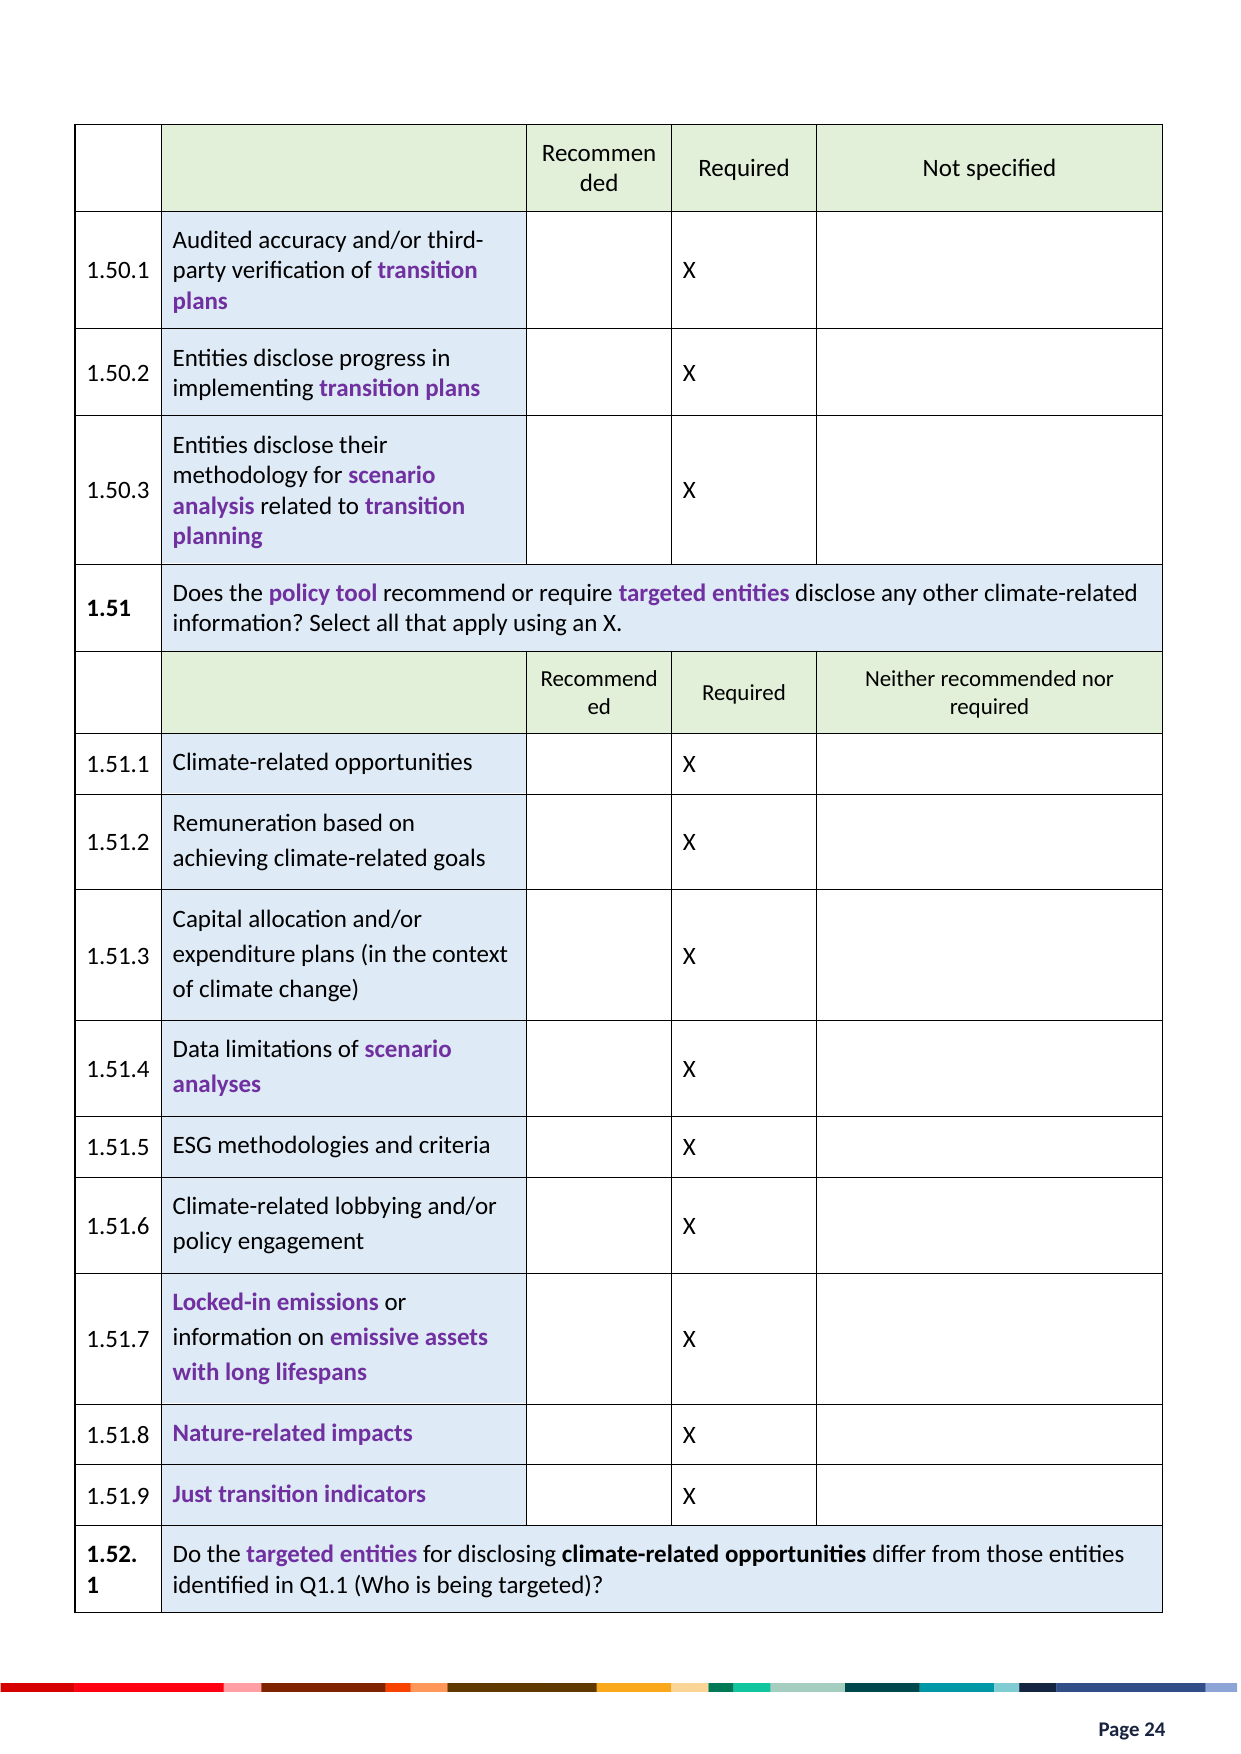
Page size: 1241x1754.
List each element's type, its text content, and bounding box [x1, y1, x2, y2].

table_cell [817, 890, 1162, 1020]
table_cell Recommended [527, 652, 671, 733]
table_cell 1.51.1 [76, 734, 161, 793]
table_cell 1.51.2 [76, 795, 161, 889]
table_cell [527, 1021, 671, 1116]
table_cell [817, 795, 1162, 889]
table_cell [817, 1405, 1162, 1464]
table_cell X [672, 890, 816, 1020]
table_cell [817, 212, 1162, 328]
table_cell X [672, 1117, 816, 1177]
table_cell [817, 1021, 1162, 1116]
table_cell Climate-related opportunities [162, 734, 526, 793]
table_cell X [672, 734, 816, 793]
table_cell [162, 1526, 1162, 1612]
table_cell [162, 125, 526, 211]
table_cell [527, 212, 671, 328]
table_cell Required [672, 652, 816, 733]
table_cell 1.51.5 [76, 1117, 161, 1177]
table_cell [527, 1465, 671, 1525]
table_cell 1.51.4 [76, 1021, 161, 1116]
table_cell [527, 1405, 671, 1464]
picture [0, 1683, 1236, 1692]
table_cell [527, 795, 671, 889]
table_cell Neither recommended nor required [817, 652, 1162, 733]
table_cell 1.51.3 [76, 890, 161, 1020]
table_cell Remuneration based on achieving climate-related goals [162, 795, 526, 889]
table_cell 1.51 [76, 565, 161, 651]
table_cell [817, 1117, 1162, 1177]
table_cell 1.51.8 [76, 1405, 161, 1464]
table_cell X [672, 416, 816, 563]
table_cell X [672, 1021, 816, 1116]
table_cell ESG methodologies and criteria [162, 1117, 526, 1177]
table_cell Nature-related impacts [162, 1405, 526, 1464]
table_cell X [672, 1405, 816, 1464]
table_cell [817, 416, 1162, 563]
table_cell [527, 1117, 671, 1177]
table_cell [817, 329, 1162, 415]
table_cell [76, 652, 161, 733]
table_cell Climate-related lobbying and/or policy engagement [162, 1178, 526, 1273]
table_cell Capital allocation and/or expenditure plans (in the context of climate change) [162, 890, 526, 1020]
table_cell 1.50.1 [76, 212, 161, 328]
table_cell Entities disclose progress in implementing transition plans [162, 329, 526, 415]
table_cell X [672, 329, 816, 415]
table_cell Does the policy tool recommend or require targeted entities disclose any other climate-related information? Select all that apply using an X. [162, 565, 1162, 651]
table_cell [817, 1178, 1162, 1273]
table_cell 1.50.3 [76, 416, 161, 563]
table_cell [817, 1465, 1162, 1525]
table_cell [527, 890, 671, 1020]
table_cell X [672, 1178, 816, 1273]
table_cell [527, 329, 671, 415]
table_cell [527, 1178, 671, 1273]
table_cell [76, 125, 161, 211]
table_cell Recommended [527, 125, 671, 211]
table_cell [162, 652, 526, 733]
table_cell Entities disclose their methodology for scenario analysis related to transition planning [162, 416, 526, 563]
table_cell [527, 416, 671, 563]
table_cell Data limitations of scenario analyses [162, 1021, 526, 1116]
table_cell [527, 1274, 671, 1403]
table_cell X [672, 795, 816, 889]
table_cell X [672, 1465, 816, 1525]
table_cell Not specified [817, 125, 1162, 211]
table_cell 1.51.9 [76, 1465, 161, 1525]
table_cell [817, 1274, 1162, 1403]
table_cell X [672, 1274, 816, 1403]
table_cell 1.50.2 [76, 329, 161, 415]
table_cell Required [672, 125, 816, 211]
table_cell 1.52.1 [76, 1526, 161, 1612]
table_cell 1.51.6 [76, 1178, 161, 1273]
table_cell X [672, 212, 816, 328]
table_cell Locked-in emissions or information on emissive assets with long lifespans [162, 1274, 526, 1403]
table_cell [527, 734, 671, 793]
table_cell [817, 734, 1162, 793]
table_cell 1.51.7 [76, 1274, 161, 1403]
table_cell Just transition indicators [162, 1465, 526, 1525]
table_cell Audited accuracy and/or third-party verification of transition plans [162, 212, 526, 328]
